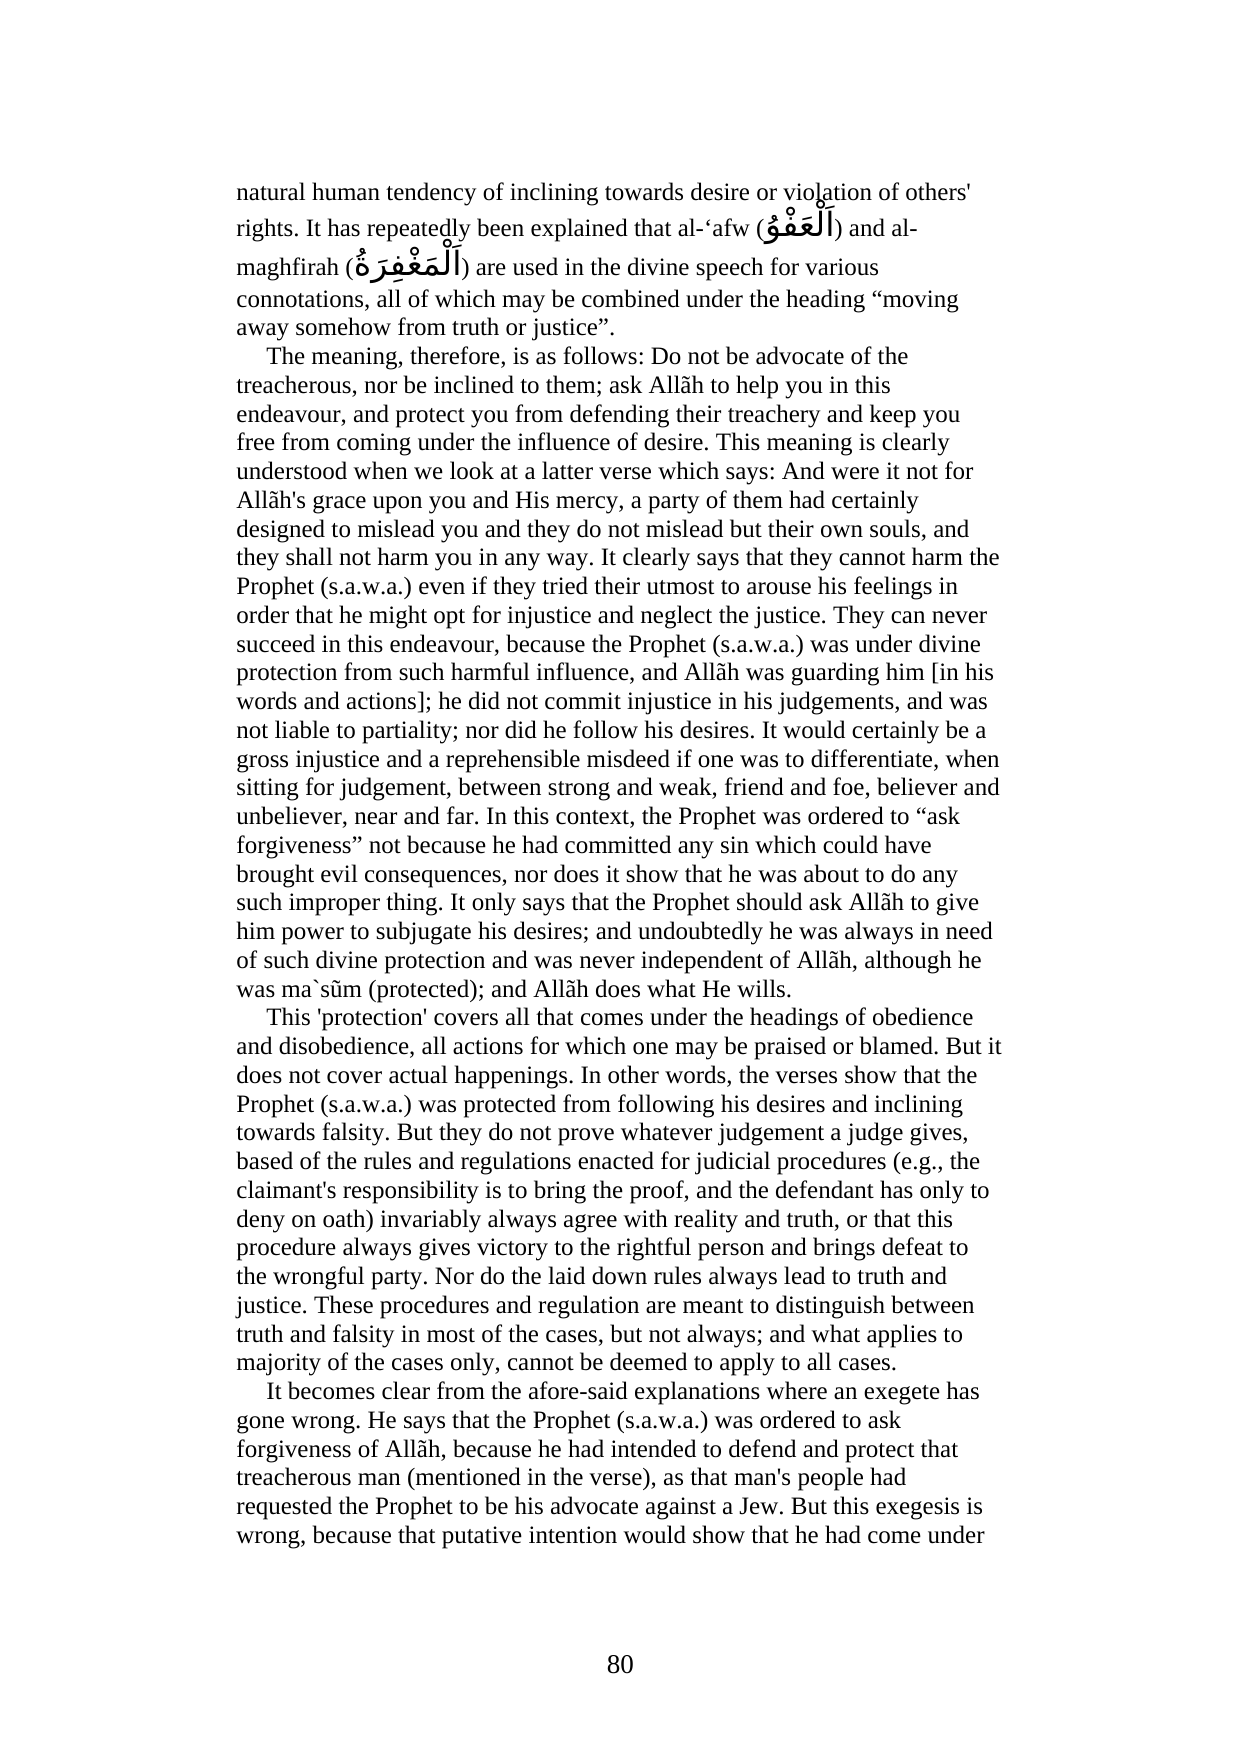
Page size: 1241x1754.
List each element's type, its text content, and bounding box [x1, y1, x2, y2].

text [236, 177, 1004, 341]
text This 'protection' covers all that comes under the headings of obedience and disobedience, all actions for which one may be praised or blamed. But it does not cover actual happenings. In other words, the verses show that the Prophet (s.a.w.a.) was protected from following his desires and inclining towards falsity. But they do not prove whatever judgement a judge gives, based of the rules and regulations enacted for judicial procedures (e.g., the claimant's responsibility is to bring the proof, and the defendant has only to deny on oath) invariably always agree with reality and truth, or that this procedure always gives victory to the rightful person and brings defeat to the wrongful party. Nor do the laid down rules always lead to truth and justice. These procedures and regulation are meant to distinguish between truth and falsity in most of the cases, but not always; and what applies to majority of the cases only, cannot be deemed to apply to all cases. [236, 1002, 1004, 1376]
text The meaning, therefore, is as follows: Do not be advocate of the treacherous, nor be inclined to them; ask Allãh to help you in this endeavour, and protect you from defending their treachery and keep you free from coming under the influence of desire. This meaning is clearly understood when we look at a latter verse which says: And were it not for Allãh's grace upon you and His mercy, a party of them had certainly designed to mislead you and they do not mislead but their own souls, and they shall not harm you in any way. It clearly says that they cannot harm the Prophet (s.a.w.a.) even if they tried their utmost to arouse his feelings in order that he might opt for injustice and neglect the justice. They can never succeed in this endeavour, because the Prophet (s.a.w.a.) was under divine protection from such harmful influence, and Allãh was guarding him [in his words and actions]; he did not commit injustice in his judgements, and was not liable to partiality; nor did he follow his desires. It would certainly be a gross injustice and a reprehensible misdeed if one was to differentiate, when sitting for judgement, between strong and weak, friend and foe, believer and unbeliever, near and far. In this context, the Prophet was ordered to “ask forgiveness” not because he had committed any sin which could have brought evil consequences, nor does it show that he was about to do any such improper thing. It only says that the Prophet should ask Allãh to give him power to subjugate his desires; and undoubtedly he was always in need of such divine protection and was never independent of Allãh, although he was ma`sũm (protected); and Allãh does what He wills. [236, 341, 1004, 1002]
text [236, 1376, 1004, 1549]
